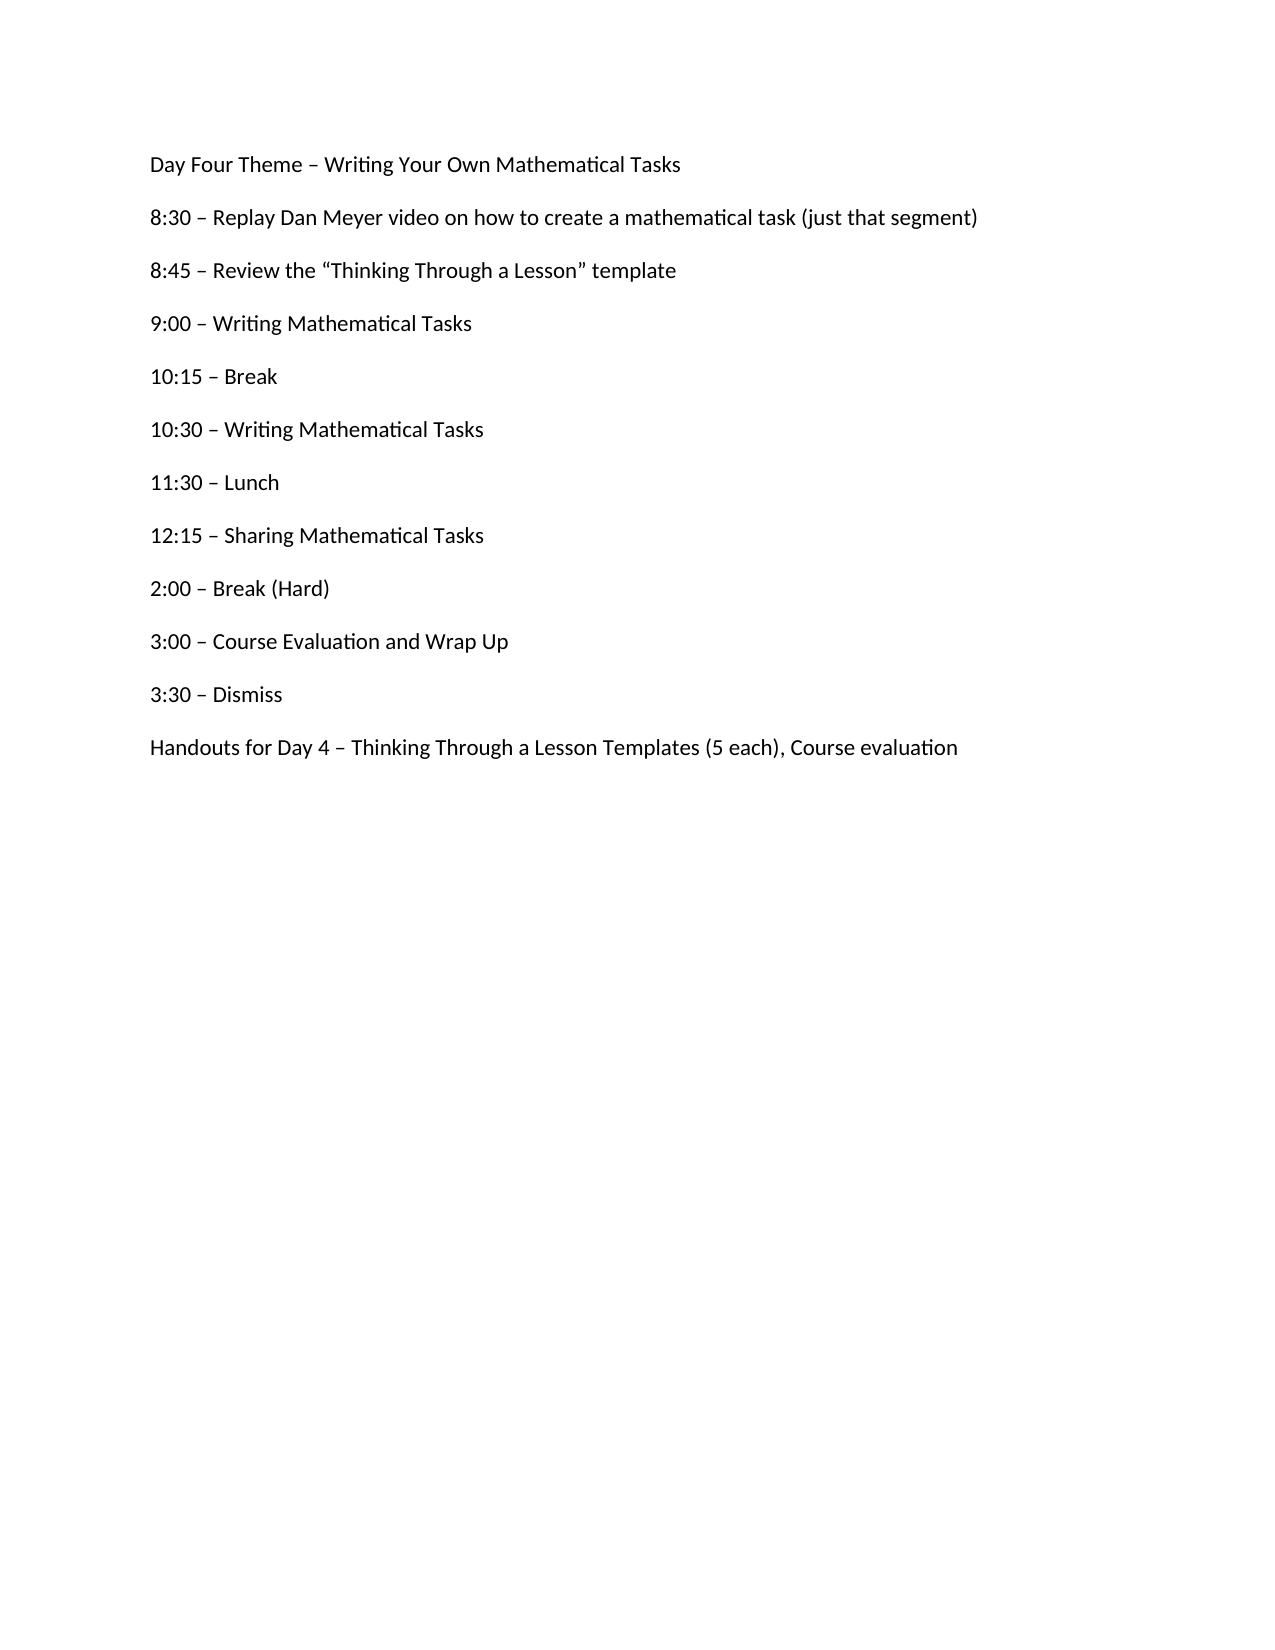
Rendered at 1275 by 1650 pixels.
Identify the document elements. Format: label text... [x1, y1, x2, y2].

text 12:15 – Sharing Mathematical Tasks [150, 521, 1125, 549]
text Handouts for Day 4 – Thinking Through a Lesson Templates (5 each), Course evaluation [150, 733, 1125, 761]
text 11:30 – Lunch [150, 468, 1125, 496]
text 8:45 – Review the “Thinking Through a Lesson” template [150, 256, 1125, 284]
text 2:00 – Break (Hard) [150, 574, 1125, 602]
text 3:00 – Course Evaluation and Wrap Up [150, 627, 1125, 655]
text 10:15 – Break [150, 362, 1125, 390]
text 9:00 – Writing Mathematical Tasks [150, 309, 1125, 337]
text 3:30 – Dismiss [150, 680, 1125, 708]
text 10:30 – Writing Mathematical Tasks [150, 415, 1125, 443]
text 8:30 – Replay Dan Meyer video on how to create a mathematical task (just that segment) [150, 203, 1125, 231]
text Day Four Theme – Writing Your Own Mathematical Tasks [150, 150, 1125, 178]
